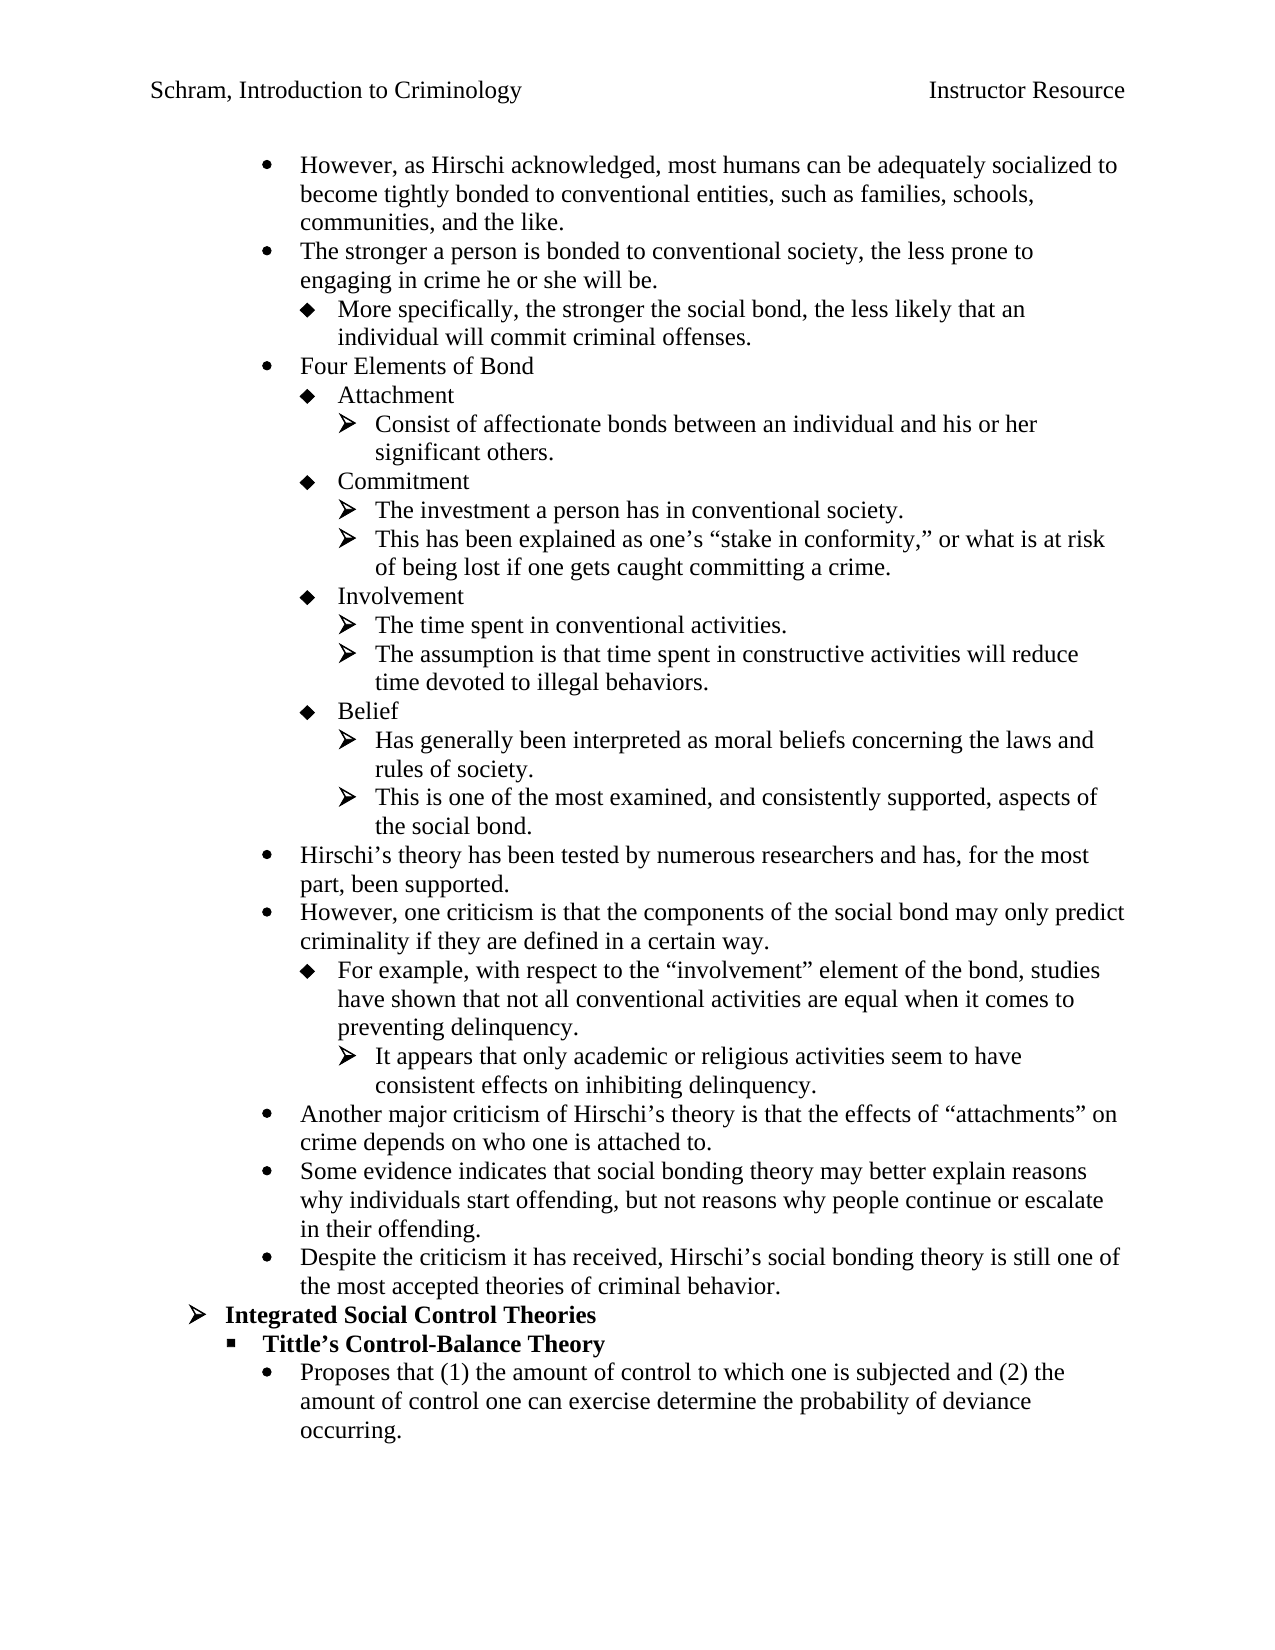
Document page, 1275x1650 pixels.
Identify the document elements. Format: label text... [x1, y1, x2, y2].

list Commitment [300, 466, 1125, 495]
list This is one of the most examined, and consistently supported, aspects of the social bond. [337, 782, 1125, 840]
list The time spent in conventional activities. [337, 610, 1125, 639]
list Integrated Social Control Theories [187, 1300, 1125, 1329]
list However, one criticism is that the components of the social bond may only predict criminality if they are defined in a certain way. [262, 897, 1125, 955]
list The stronger a person is bonded to conventional society, the less prone to engaging in crime he or she will be. [262, 236, 1125, 294]
list For example, with respect to the “involvement” element of the bond, studies have shown that not all conventional activities are equal when it comes to preventing delinquency. [300, 955, 1125, 1041]
list Attachment [300, 380, 1125, 409]
list Belief [300, 696, 1125, 725]
list The investment a person has in conventional society. [337, 495, 1125, 524]
list More specifically, the stronger the social bond, the less likely that an individual will commit criminal offenses. [300, 294, 1125, 351]
list It appears that only academic or religious activities seem to have consistent effects on inhibiting delinquency. [337, 1041, 1125, 1099]
list This has been explained as one’s “stake in conformity,” or what is at risk of being lost if one gets caught committing a crime. [337, 524, 1125, 581]
list Despite the criticism it has received, Hirschi’s social bonding theory is still one of the most accepted theories of criminal behavior. [262, 1242, 1125, 1300]
list Hirschi’s theory has been tested by numerous researchers and has, for the most part, been supported. [262, 840, 1125, 897]
list Involvement [300, 581, 1125, 610]
list Tittle’s Control-Balance Theory [225, 1329, 1125, 1357]
list Four Elements of Bond [262, 351, 1125, 380]
list Proposes that (1) the amount of control to which one is subjected and (2) the amount of control one can exercise determine the probability of deviance occurring. [262, 1357, 1125, 1444]
list Another major criticism of Hirschi’s theory is that the effects of “attachments” on crime depends on who one is attached to. [262, 1099, 1125, 1156]
list However, as Hirschi acknowledged, most humans can be adequately socialized to become tightly bonded to conventional entities, such as families, schools, communities, and the like. [262, 150, 1125, 236]
list Has generally been interpreted as moral beliefs concerning the laws and rules of society. [337, 725, 1125, 782]
list Consist of affectionate bonds between an individual and his or her significant others. [337, 409, 1125, 466]
list Some evidence indicates that social bonding theory may better explain reasons why individuals start offending, but not reasons why people continue or escalate in their offending. [262, 1156, 1125, 1242]
list The assumption is that time spent in constructive activities will reduce time devoted to illegal behaviors. [337, 639, 1125, 696]
